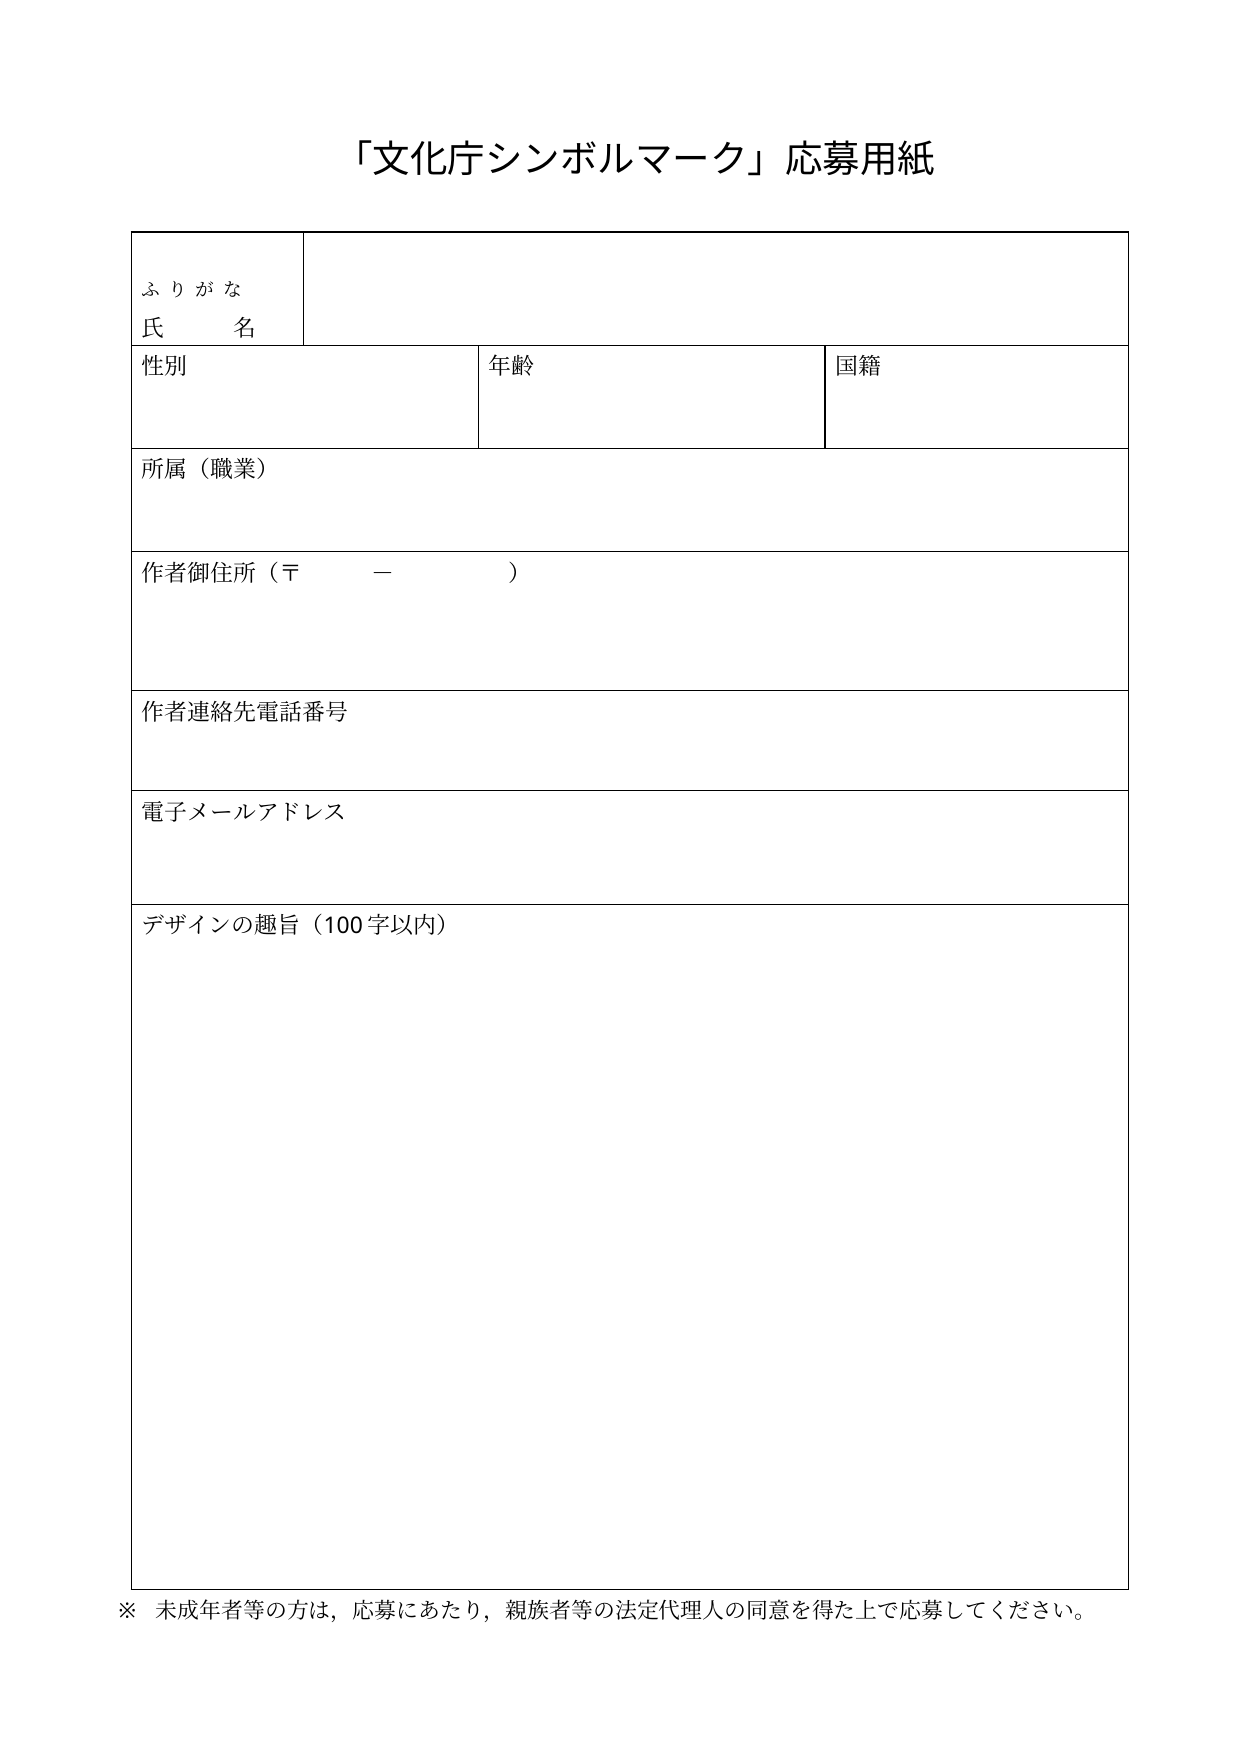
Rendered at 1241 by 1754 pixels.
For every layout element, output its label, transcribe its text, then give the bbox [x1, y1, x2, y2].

table_cell 国籍 [826, 346, 1128, 448]
table_header ふりがな 氏 名 [132, 233, 303, 345]
table_cell デザインの趣旨（100字以内） [132, 905, 1128, 1589]
table_cell 電子メールアドレス [132, 791, 1128, 904]
text 「文化庁シンボルマーク」応募用紙 [118, 119, 1152, 194]
table_cell 作者御住所（〒 － ） [132, 552, 1128, 690]
table_cell 作者連絡先電話番号 [132, 691, 1128, 790]
table_header [304, 233, 1128, 345]
list 未成年者等の方は，応募にあたり，親族者等の法定代理人の同意を得た上で応募してください。 [118, 1590, 1152, 1628]
table_cell 所属（職業） [132, 449, 1128, 551]
table_cell 年齢 [479, 346, 824, 448]
table_cell 性別 [132, 346, 478, 448]
